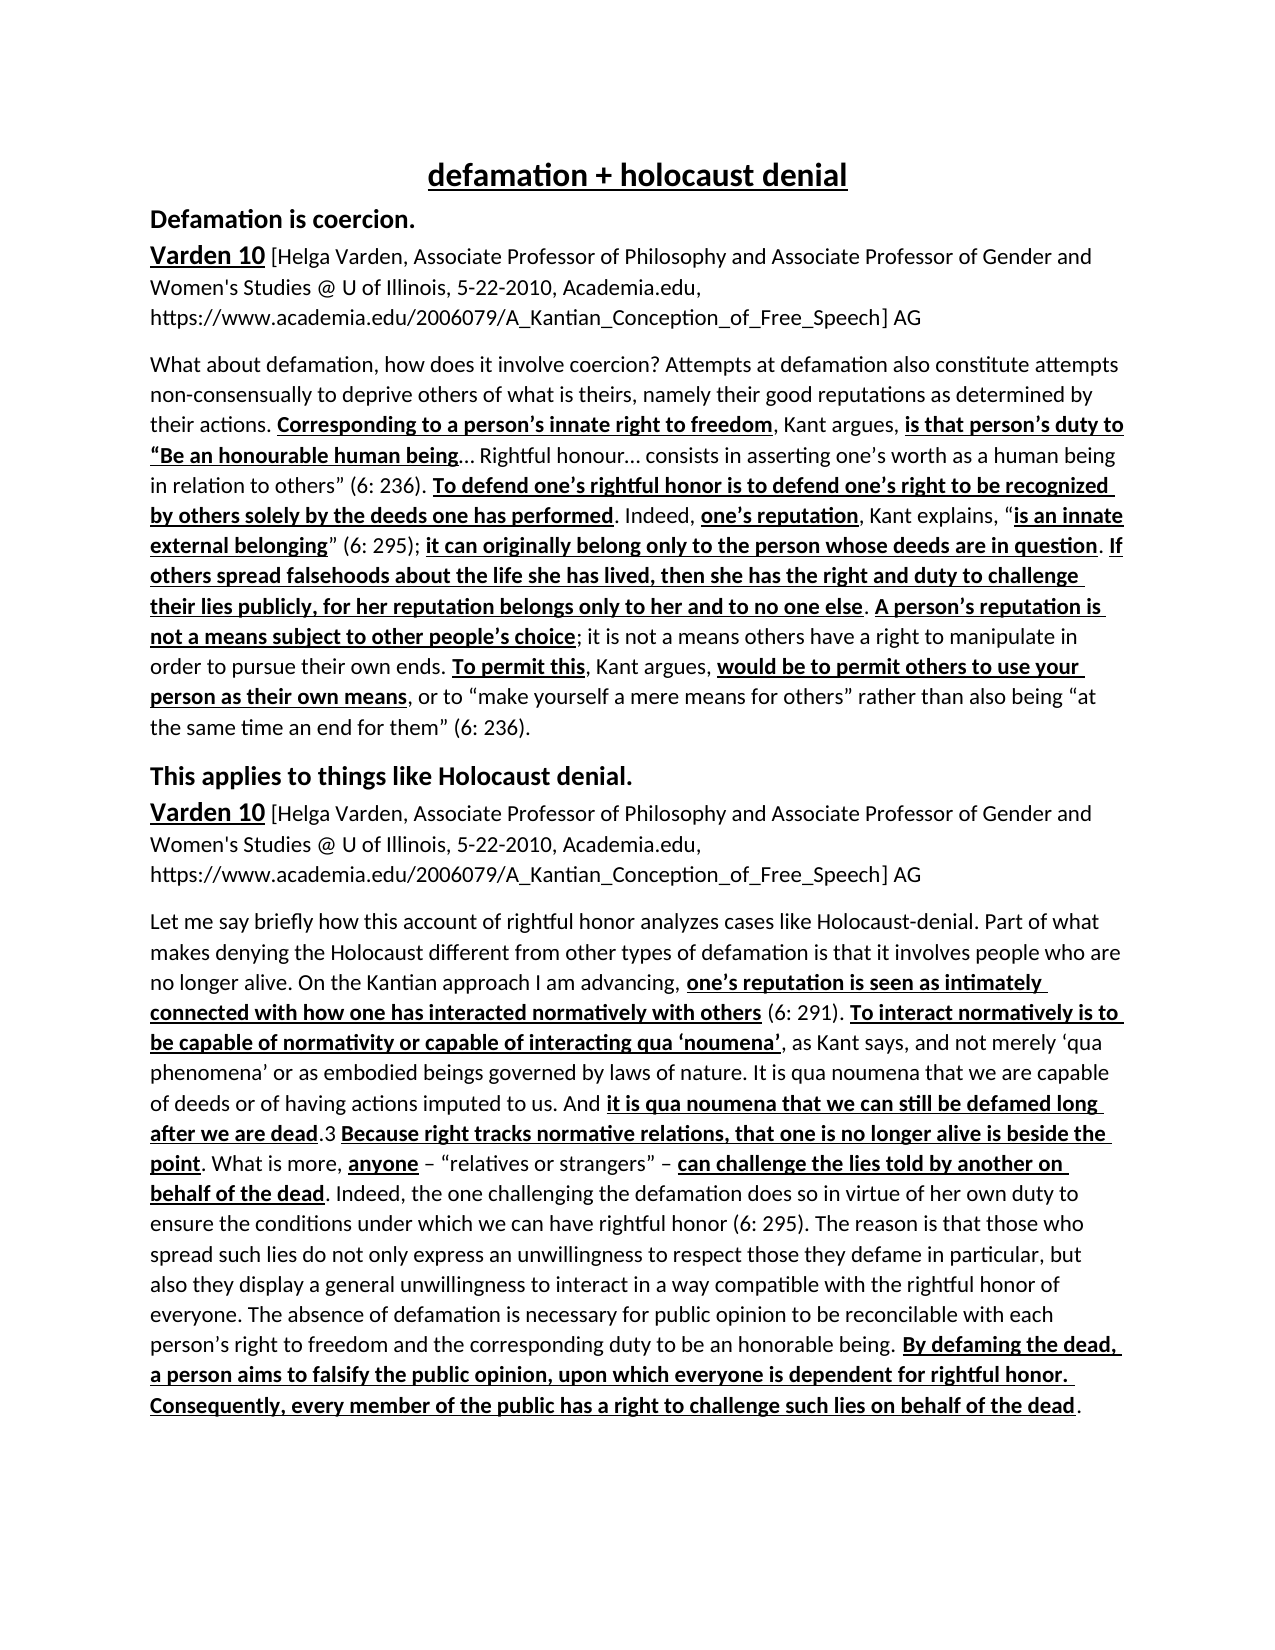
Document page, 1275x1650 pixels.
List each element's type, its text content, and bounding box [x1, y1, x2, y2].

text Varden 10 [Helga Varden, Associate Professor of Philosophy and Associate Professor of Gender and Women's Studies @ U of Illinois, 5-22-2010, Academia.edu, https://www.academia.edu/2006079/A_Kantian_Conception_of_Free_Speech] AG [150, 238, 1125, 331]
text Let me say briefly how this account of rightful honor analyzes cases like Holocaust-denial. Part of what makes denying the Holocaust different from other types of defamation is that it involves people who are no longer alive. On the Kantian approach I am advancing, one’s reputation is seen as intimately connected with how one has interacted normatively with others (6: 291). To interact normatively is to be capable of normativity or capable of interacting qua ‘noumena’, as Kant says, and not merely ‘qua phenomena’ or as embodied beings governed by laws of nature. It is qua noumena that we are capable of deeds or of having actions imputed to us. And it is qua noumena that we can still be defamed long after we are dead.3 Because right tracks normative relations, that one is no longer alive is beside the point. What is more, anyone – “relatives or strangers” – can challenge the lies told by another on behalf of the dead. Indeed, the one challenging the defamation does so in virtue of her own duty to ensure the conditions under which we can have rightful honor (6: 295). The reason is that those who spread such lies do not only express an unwillingness to respect those they defame in particular, but also they display a general unwillingness to interact in a way compatible with the rightful honor of everyone. The absence of defamation is necessary for public opinion to be reconcilable with each person’s right to freedom and the corresponding duty to be an honorable being. By defaming the dead, a person aims to falsify the public opinion, upon which everyone is dependent for rightful honor. Consequently, every member of the public has a right to challenge such lies on behalf of the dead. [150, 907, 1125, 1419]
subtitle defamation + holocaust denial [150, 154, 1125, 195]
text What about defamation, how does it involve coercion? Attempts at defamation also constitute attempts non-consensually to deprive others of what is theirs, namely their good reputations as determined by their actions. Corresponding to a person’s innate right to freedom, Kant argues, is that person’s duty to “Be an honourable human being… Rightful honour… consists in asserting one’s worth as a human being in relation to others” (6: 236). To defend one’s rightful honor is to defend one’s right to be recognized by others solely by the deeds one has performed. Indeed, one’s reputation, Kant explains, “is an innate external belonging” (6: 295); it can originally belong only to the person whose deeds are in question. If others spread falsehoods about the life she has lived, then she has the right and duty to challenge their lies publicly, for her reputation belongs only to her and to no one else. A person’s reputation is not a means subject to other people’s choice; it is not a means others have a right to manipulate in order to pursue their own ends. To permit this, Kant argues, would be to permit others to use your person as their own means, or to “make yourself a mere means for others” rather than also being “at the same time an end for them” (6: 236). [150, 350, 1125, 741]
subtitle This applies to things like Holocaust denial. [150, 759, 1125, 793]
subtitle Defamation is coercion. [150, 202, 1125, 235]
text Varden 10 [Helga Varden, Associate Professor of Philosophy and Associate Professor of Gender and Women's Studies @ U of Illinois, 5-22-2010, Academia.edu, https://www.academia.edu/2006079/A_Kantian_Conception_of_Free_Speech] AG [150, 795, 1125, 889]
